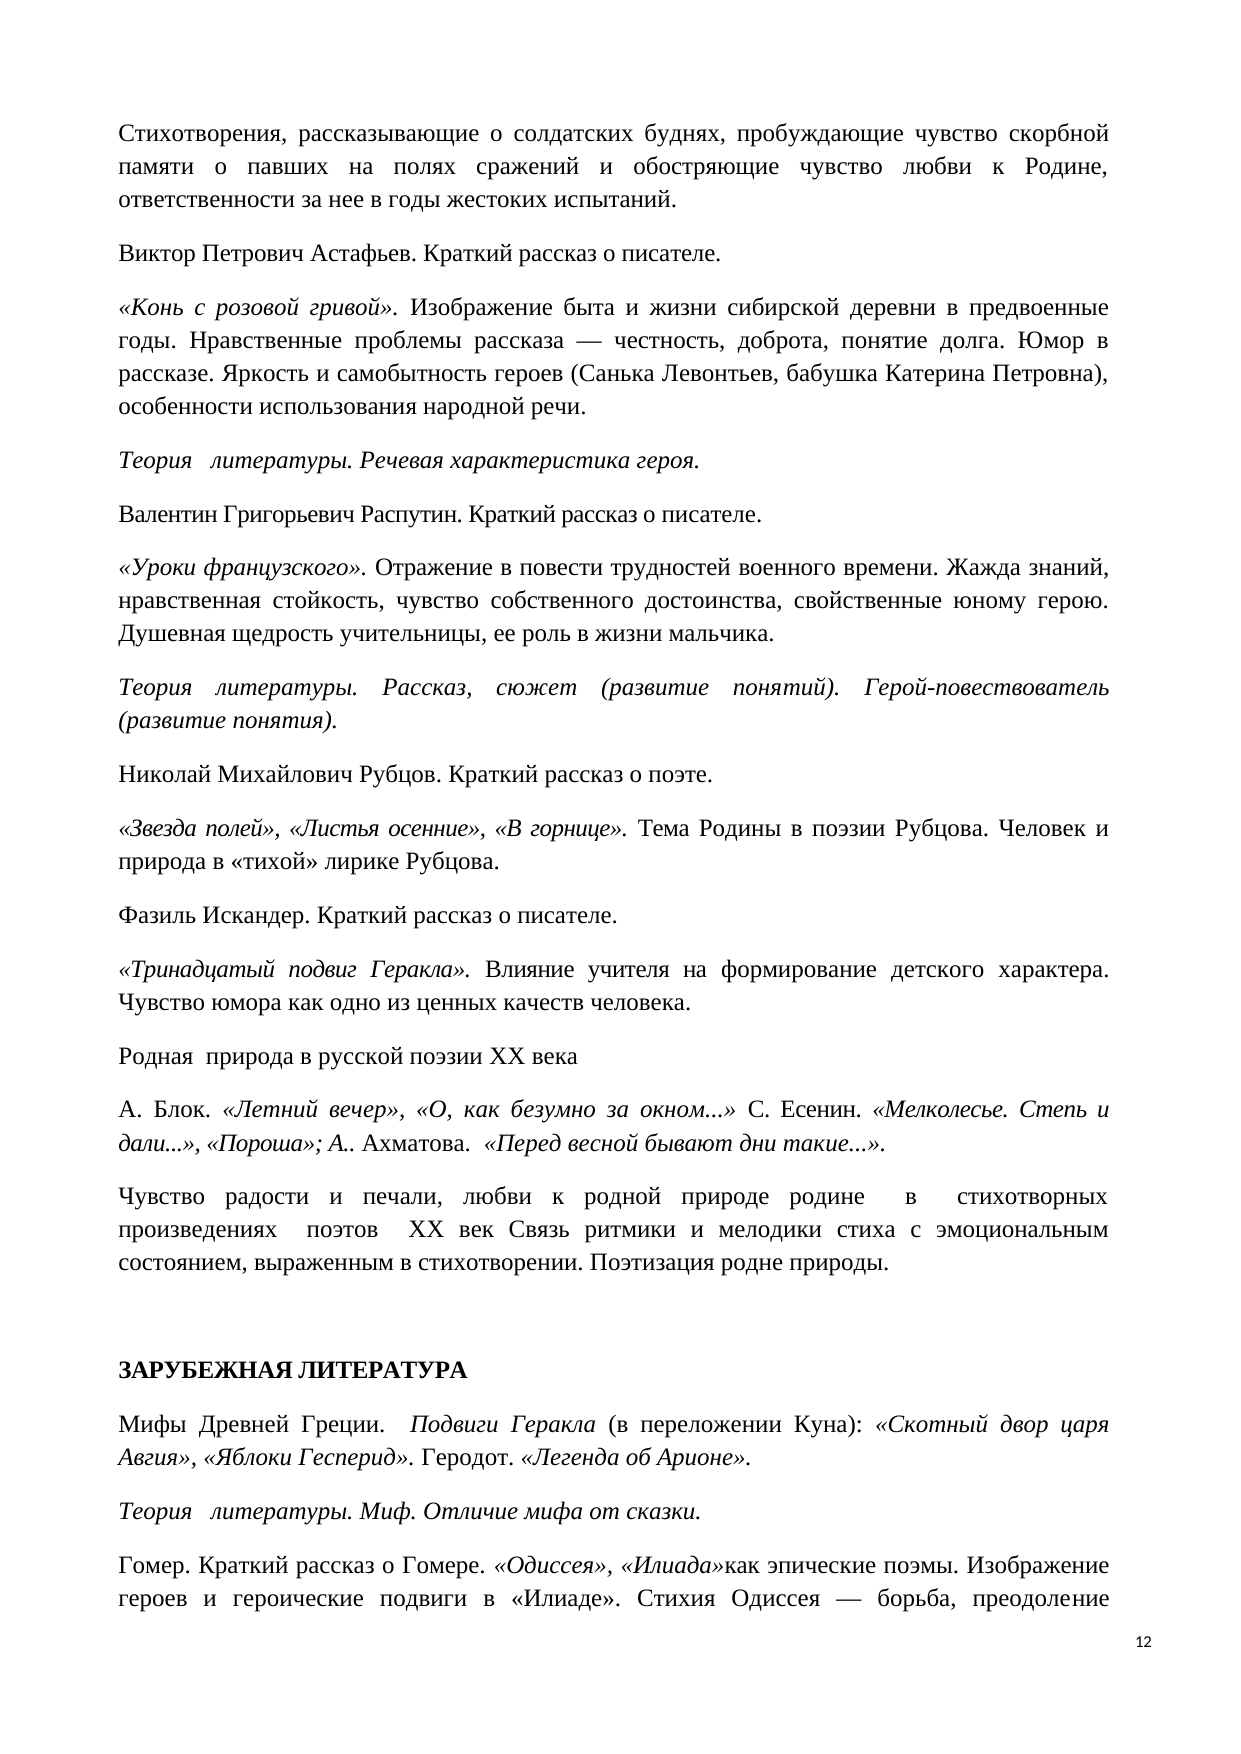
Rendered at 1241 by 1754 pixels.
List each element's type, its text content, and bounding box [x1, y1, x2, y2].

text «Тринадцатый подвиг Геракла». Влияние учителя на формирование детского характера. Чувство юмора как одно из ценных качеств человека. [118, 954, 1109, 1016]
text Чувство радости и печали, любви к родной природе родине в стихотворных произведениях поэтов XX век Связь ритмики и мелодики стиха с эмоциональным состоянием, выраженным в стихотворении. Поэтизация родне природы. [118, 1181, 1109, 1276]
text Мифы Древней Греции. Подвиги Геракла (в переложении Куна): «Скотный двор царя Авгия», «Яблоки Гесперид». Геродот. «Легенда об Арионе». [118, 1409, 1109, 1471]
text ЗАРУБЕЖНАЯ ЛИТЕРАТУРА [118, 1355, 1109, 1384]
text Стихотворения, рассказывающие о солдатских буднях, пробуждающие чувство скорбной памяти о павших на полях сражений и обостряющие чувство любви к Родине, ответственности за нее в годы жестоких испытаний. [118, 118, 1109, 213]
text «Звезда полей», «Листья осенние», «В горнице». Тема Родины в поэзии Рубцова. Человек и природа в «тихой» лирике Рубцова. [118, 813, 1109, 875]
text «Конь с розовой гривой». Изображение быта и жизни сибирской деревни в предвоенные годы. Нравственные проблемы рассказа — честность, доброта, понятие долга. Юмор в рассказе. Яркость и самобытность героев (Санька Левонтьев, бабушка Катерина Петровна), особенности использования народной речи. [118, 292, 1109, 420]
text Валентин Григорьевич Распутин. Краткий рассказ о писателе. [118, 499, 1109, 527]
text Николай Михайлович Рубцов. Краткий рассказ о поэте. [118, 759, 1109, 788]
text Теория литературы. Речевая характеристика героя. [118, 445, 1109, 473]
text Фазиль Искандер. Краткий рассказ о писателе. [118, 900, 1109, 929]
text Теория литературы. Рассказ, сюжет (развитие понятий). Герой-повествователь (развитие понятия). [118, 672, 1109, 734]
text Виктор Петрович Астафьев. Краткий рассказ о писателе. [118, 238, 1109, 267]
text Родная природа в русской поэзии XX века [118, 1041, 1109, 1069]
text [118, 1550, 1109, 1612]
text «Уроки французского». Отражение в повести трудностей военного времени. Жажда знаний, нравственная стойкость, чувство собственного достоинства, свойственные юному герою. Душевная щедрость учительницы, ее роль в жизни мальчика. [118, 552, 1109, 647]
text Теория литературы. Миф. Отличие мифа от сказки. [118, 1496, 1109, 1525]
text А. Блок. «Летний вечер», «О, как безумно за окном...» С. Есенин. «Мелколесье. Степь и дали...», «Пороша»; А.. Ахматова. «Перед весной бывают дни такие...». [118, 1094, 1109, 1156]
